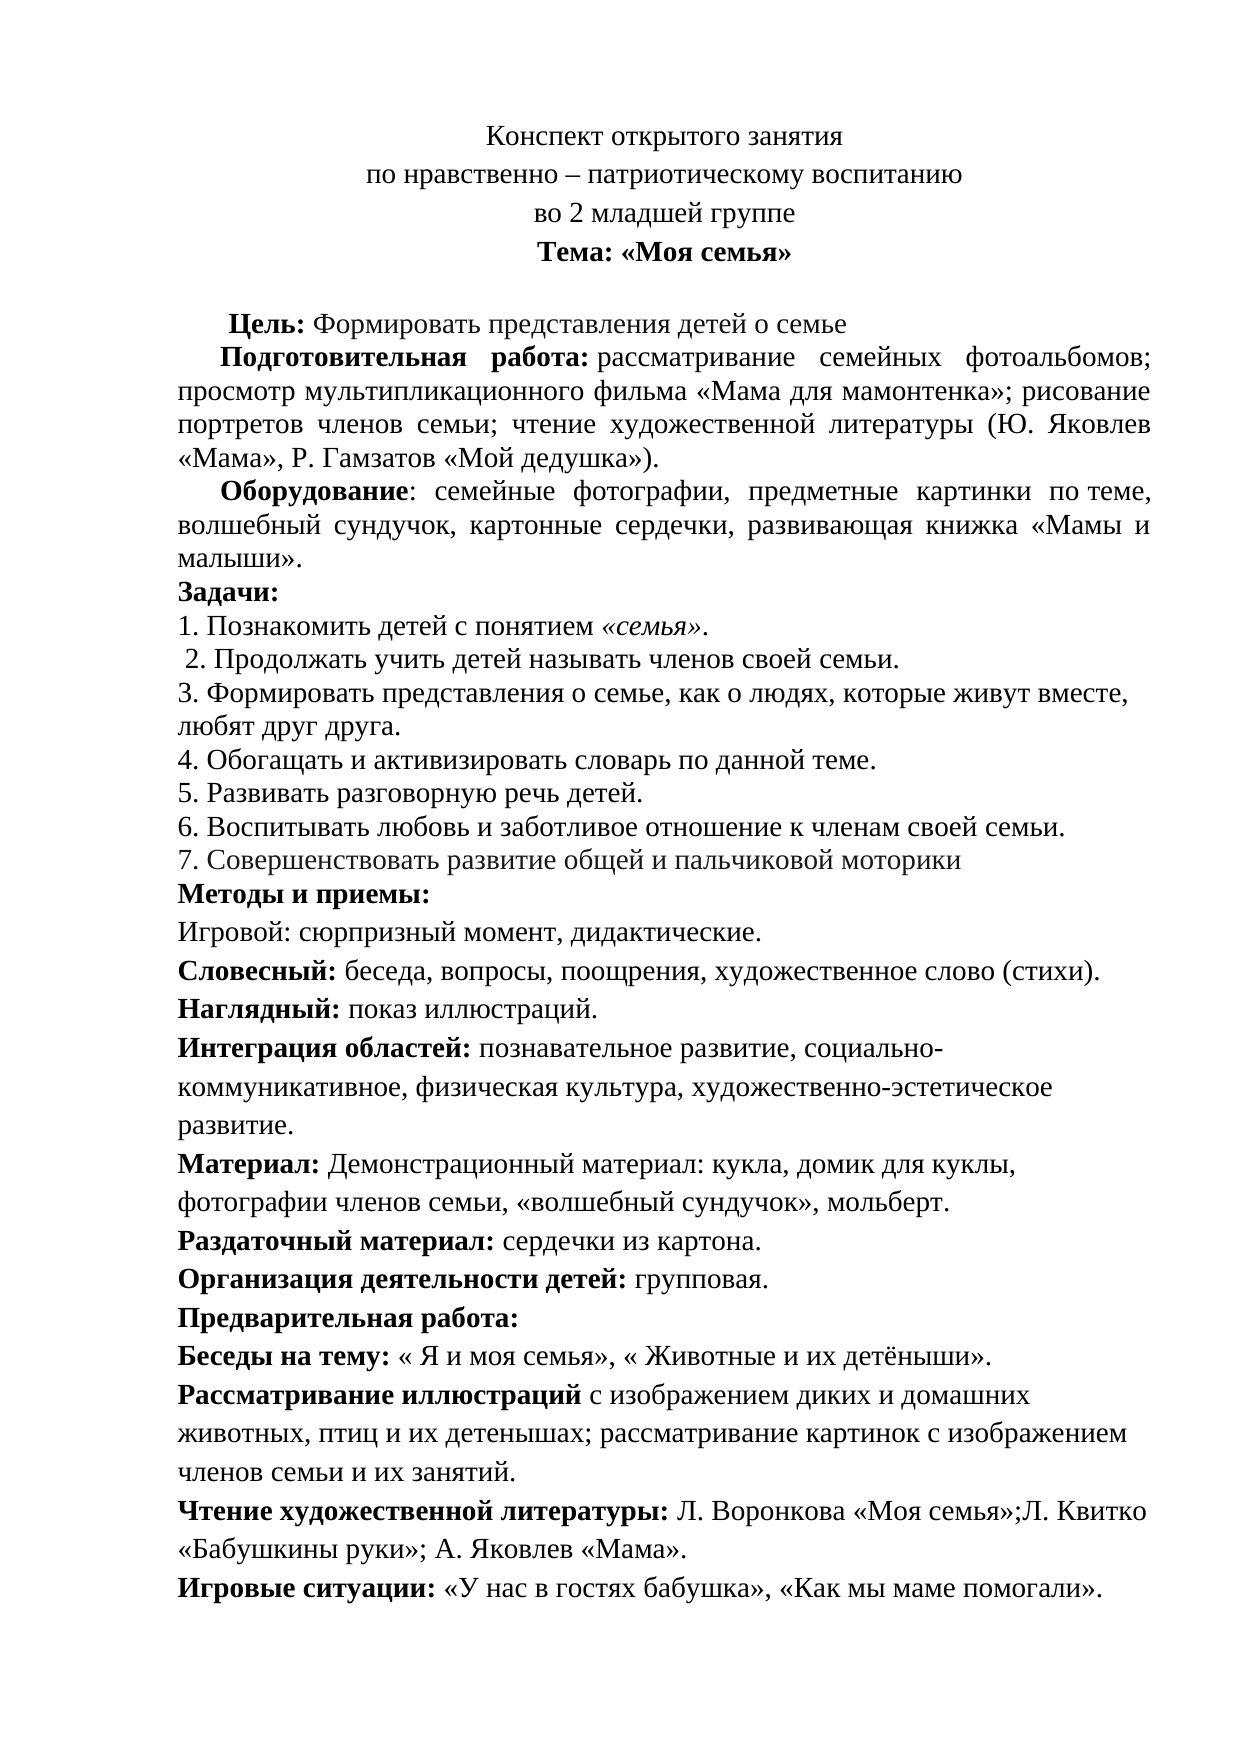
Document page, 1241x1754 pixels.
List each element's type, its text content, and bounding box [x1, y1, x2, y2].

text 2. Продолжать учить детей называть членов своей семьи. [177, 641, 1152, 675]
text 5. Развивать разговорную речь детей. [177, 775, 1152, 809]
text 3. Формировать представления о семье, как о людях, которые живут вместе, любят друг друга. [177, 675, 1152, 742]
text Задачи: [177, 574, 1152, 608]
text 6. Воспитывать любовь и заботливое отношение к членам своей семьи. [177, 809, 1152, 842]
text 1. Познакомить детей с понятием «семья». [177, 608, 1152, 641]
text по нравственно – патриотическому воспитанию [177, 157, 1152, 190]
text Цель: Формировать представления детей о семье [177, 272, 1152, 339]
text Подготовительная работа: рассматривание семейных фотоальбомов; просмотр мультипликационного фильма «Мама для мамонтенка»; рисование портретов членов семьи; чтение художественной литературы (Ю. Яковлев «Мама», Р. Гамзатов «Мой дедушка»). [177, 339, 1152, 473]
text Конспект открытого занятия [177, 118, 1152, 152]
text 7. Совершенствовать развитие общей и пальчиковой моторики [177, 842, 1152, 876]
text Оборудование: семейные фотографии, предметные картинки по теме, волшебный сундучок, картонные сердечки, развивающая книжка «Мамы и малыши». [177, 473, 1152, 574]
text во 2 младшей группе Тема: «Моя семья» [177, 195, 1152, 267]
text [177, 876, 1152, 1603]
text 4. Обогащать и активизировать словарь по данной теме. [177, 742, 1152, 775]
